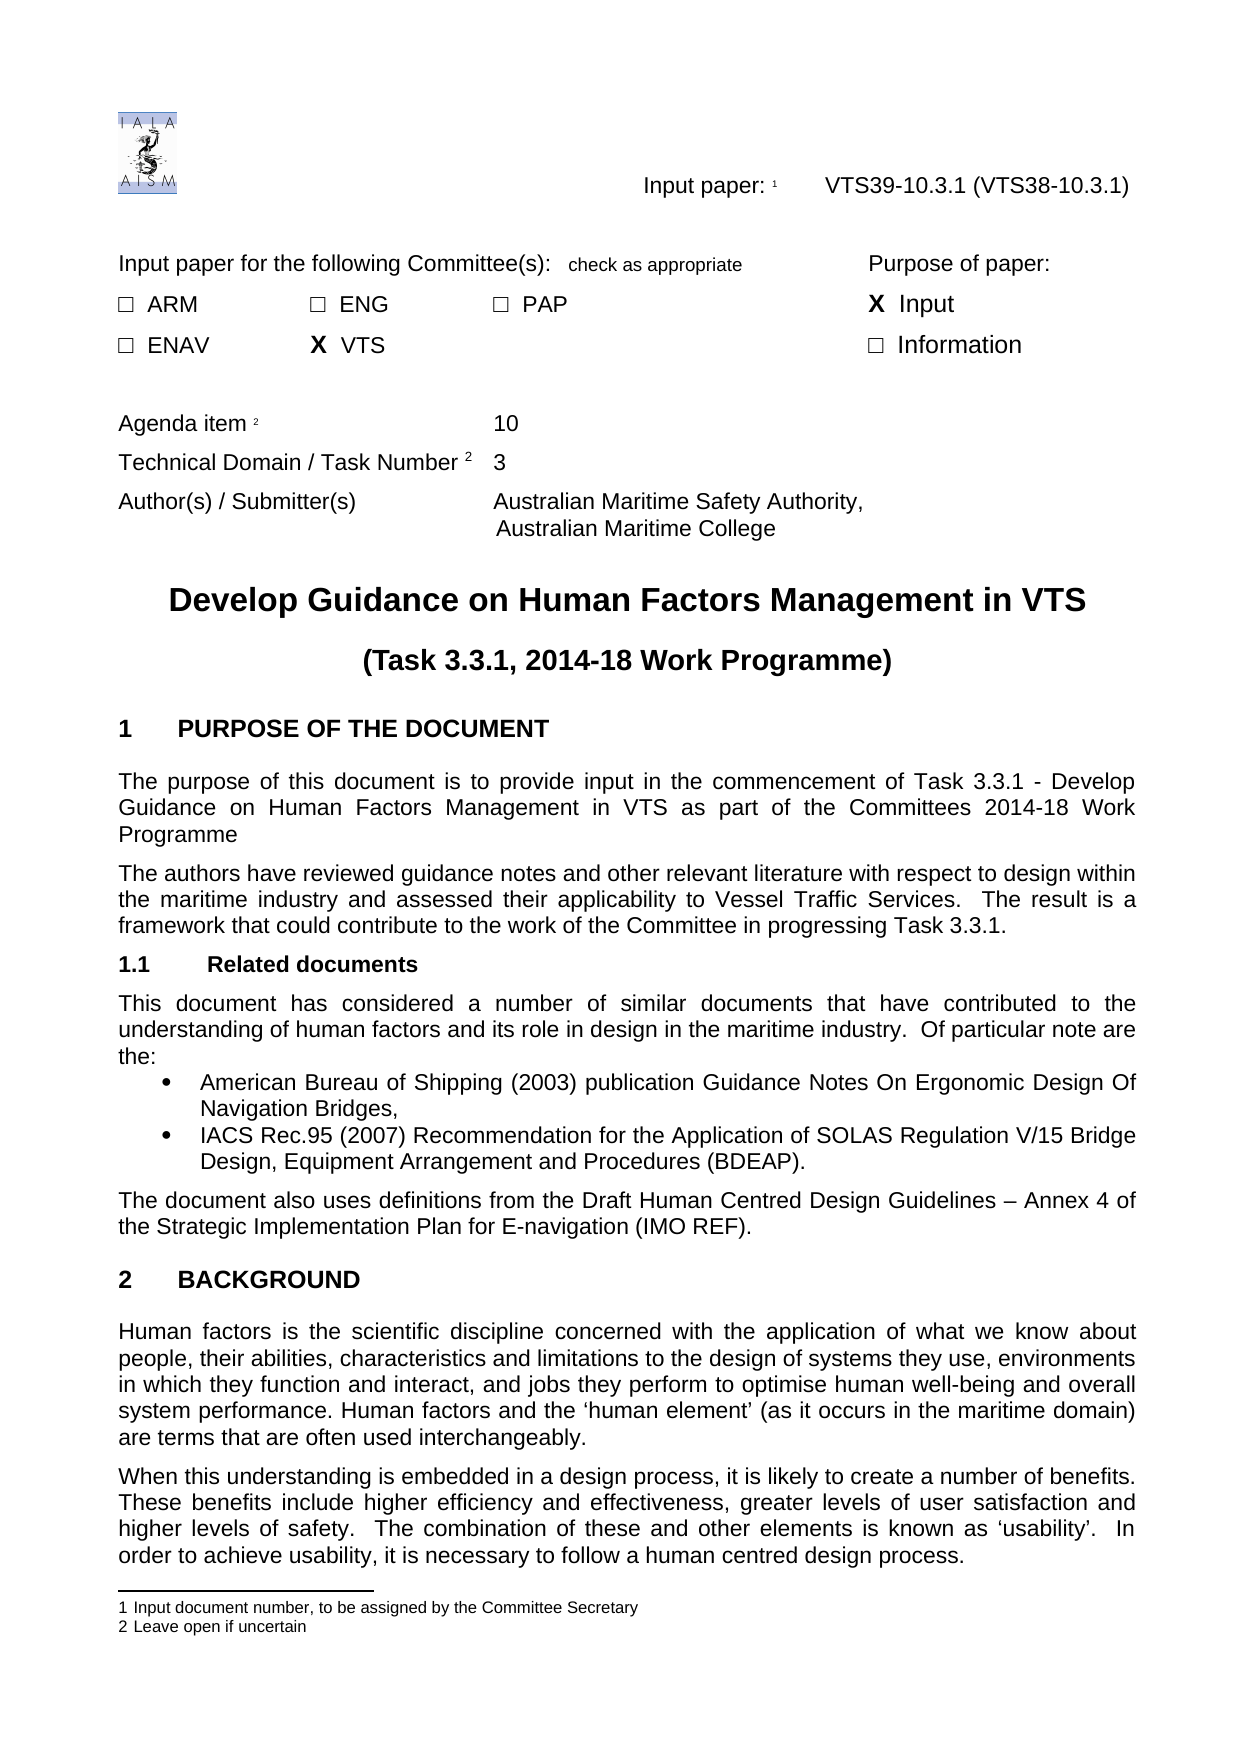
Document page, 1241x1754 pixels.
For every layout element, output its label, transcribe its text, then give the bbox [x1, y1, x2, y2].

subtitle purpose of the document [118, 714, 1137, 743]
text This document has considered a number of similar documents that have contributed to the understanding of human factors and its role in design in the maritime industry. Of particular note are the: [118, 990, 1137, 1069]
text Input paper: VTS39-10.3.1 (VTS38-10.3.1) [118, 113, 1137, 199]
list IACS Rec.95 (2007) Recommendation for the Application of SOLAS Regulation V/15 Bridge Design, Equipment Arrangement and Procedures (BDEAP). [162, 1122, 1137, 1174]
text The purpose of this document is to provide input in the commencement of Task 3.3.1 - Develop Guidance on Human Factors Management in VTS as part of the Committees 2014-18 Work Programme [118, 768, 1137, 847]
subtitle Related documents [118, 951, 1137, 977]
text Human factors is the scientific discipline concerned with the application of what we know about people, their abilities, characteristics and limitations to the design of systems they use, environments in which they function and interact, and jobs they perform to optimise human well-being and overall system performance. Human factors and the ‘human element’ (as it occurs in the maritime domain) are terms that are often used interchangeably. [118, 1318, 1137, 1450]
text □ ENAV X VTS □ Information [118, 330, 1137, 359]
text The document also uses definitions from the Draft Human Centred Design Guidelines – Annex 4 of the Strategic Implementation Plan for E-navigation (IMO REF). [118, 1187, 1137, 1239]
picture [118, 112, 177, 194]
text Australian Maritime College [118, 514, 1137, 541]
text □ ARM □ ENG □ PAP X Input [118, 289, 1137, 318]
subtitle Background [118, 1264, 1137, 1293]
text Author(s) / Submitter(s) Australian Maritime Safety Authority, [118, 488, 1137, 514]
title Develop Guidance on Human Factors Management in VTS [118, 580, 1137, 618]
text The authors have reviewed guidance notes and other relevant literature with respect to design within the maritime industry and assessed their applicability to Vessel Traffic Services. The result is a framework that could contribute to the work of the Committee in progressing Task 3.3.1. [118, 859, 1137, 938]
title (Task 3.3.1, 2014-18 Work Programme) [118, 643, 1137, 677]
list American Bureau of Shipping (2003) publication Guidance Notes On Ergonomic Design Of Navigation Bridges, [162, 1069, 1137, 1122]
text Agenda item 10 [118, 410, 1137, 437]
text When this understanding is embedded in a design process, it is likely to create a number of benefits. These benefits include higher efficiency and effectiveness, greater levels of user satisfaction and higher levels of safety. The combination of these and other elements is known as ‘usability’. In order to achieve usability, it is necessary to follow a human centred design process. [118, 1463, 1137, 1568]
text Technical Domain / Task Number 2 3 [118, 449, 1137, 476]
text Input paper for the following Committee(s): check as appropriate Purpose of paper: [118, 250, 1137, 277]
